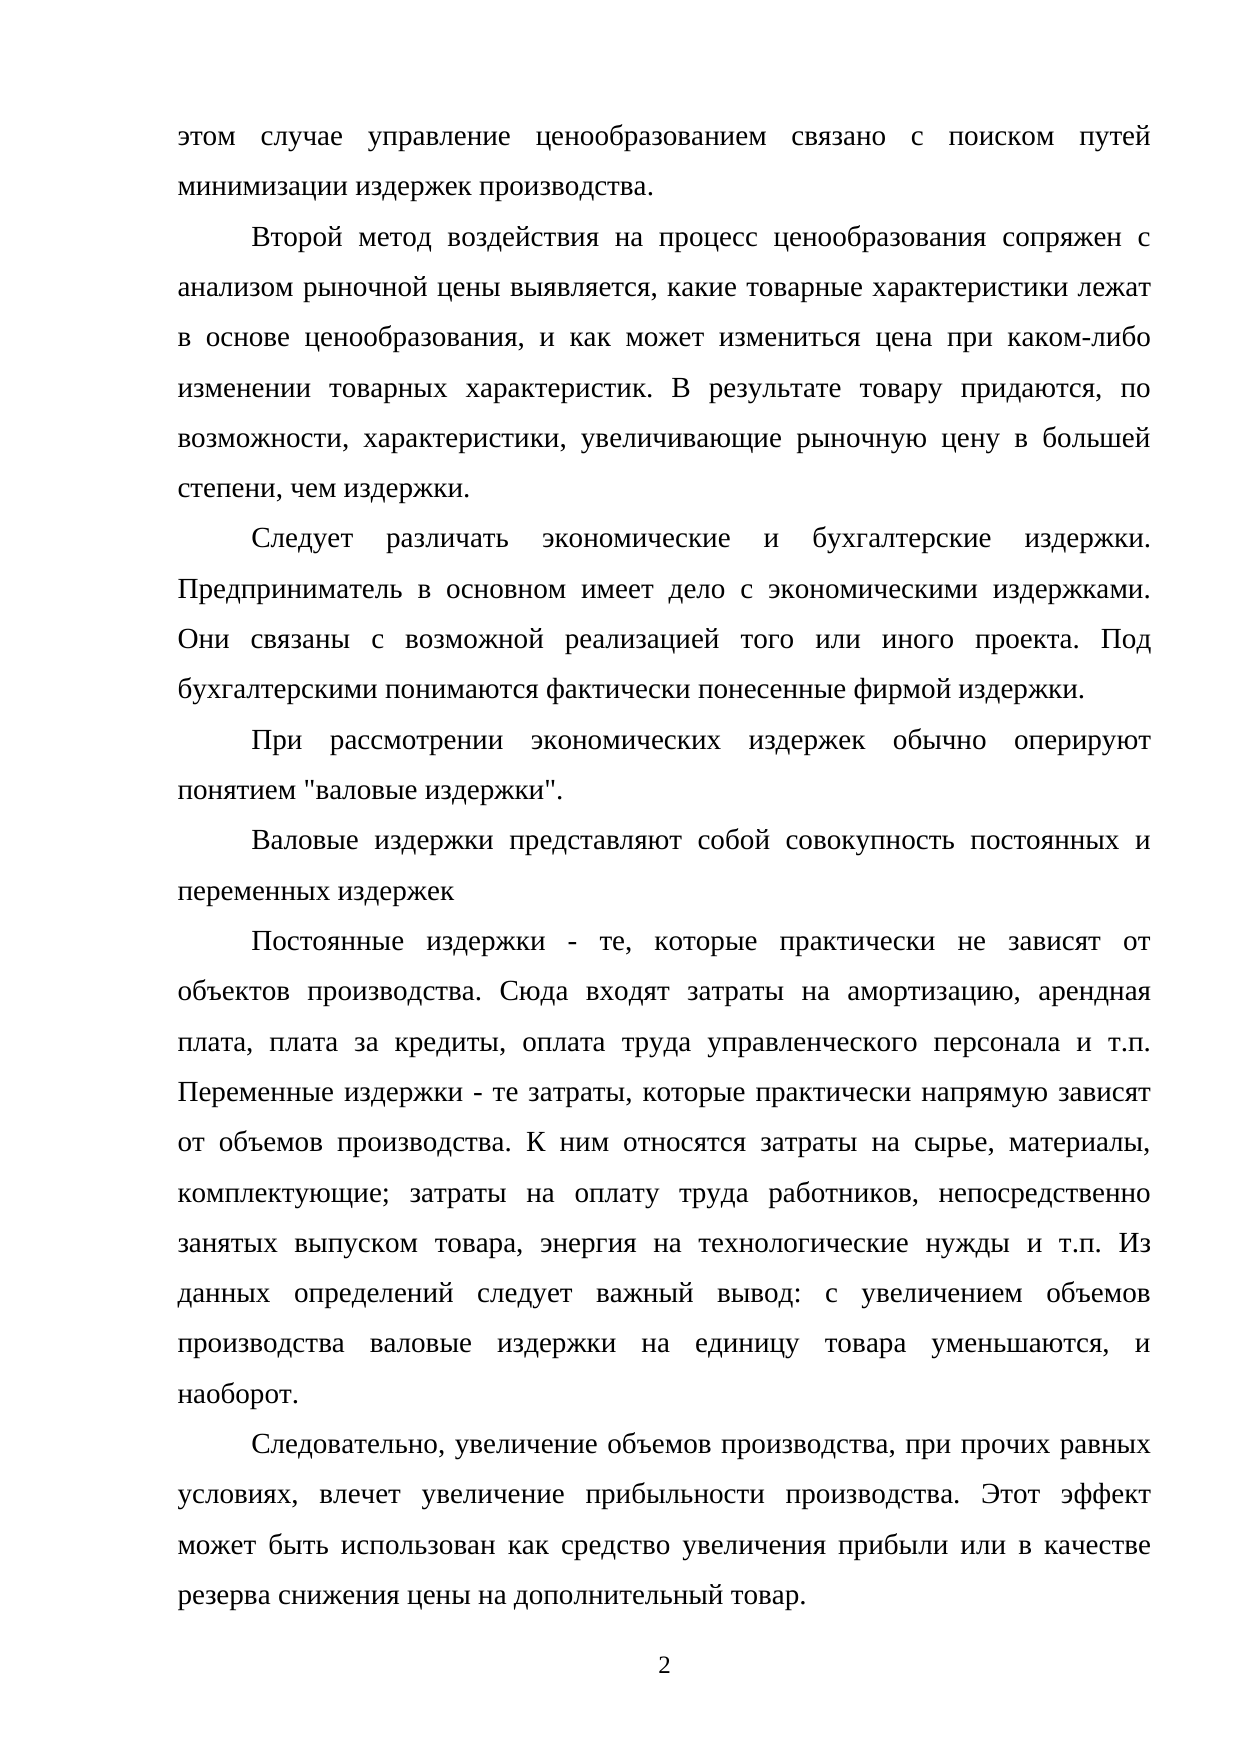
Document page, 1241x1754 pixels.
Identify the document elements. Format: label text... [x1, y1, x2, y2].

text Постоянные издержки - те, которые практически не зависят от объектов производства. Сюда входят затраты на амортизацию, арендная плата, плата за кредиты, оплата труда управленческого персонала и т.п. Переменные издержки - те затраты, которые практически напрямую зависят от объемов производства. К ним относятся затраты на сырье, материалы, комплектующие; затраты на оплату труда работников, непосредственно занятых выпуском товара, энергия на технологические нужды и т.п. Из данных определений следует важный вывод: с увеличением объемов производства валовые издержки на единицу товара уменьшаются, и наоборот. [177, 923, 1152, 1409]
text Второй метод воздействия на процесс ценообразования сопряжен с анализом рыночной цены выявляется, какие товарные характеристики лежат в основе ценообразования, и как может измениться цена при каком-либо изменении товарных характеристик. В результате товару придаются, по возможности, характеристики, увеличивающие рыночную цену в большей степени, чем издержки. [177, 219, 1152, 504]
text При рассмотрении экономических издержек обычно оперируют понятием "валовые издержки". [177, 722, 1152, 806]
text Валовые издержки представляют собой совокупность постоянных и переменных издержек [177, 822, 1152, 906]
text Следует различать экономические и бухгалтерские издержки. Предприниматель в основном имеет дело с экономическими издержками. Они связаны с возможной реализацией того или иного проекта. Под бухгалтерскими понимаются фактически понесенные фирмой издержки. [177, 521, 1152, 705]
text Следовательно, увеличение объемов производства, при прочих равных условиях, влечет увеличение прибыльности производства. Этот эффект может быть использован как средство увеличения прибыли или в качестве резерва снижения цены на дополнительный товар. [177, 1426, 1152, 1611]
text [177, 118, 1152, 202]
